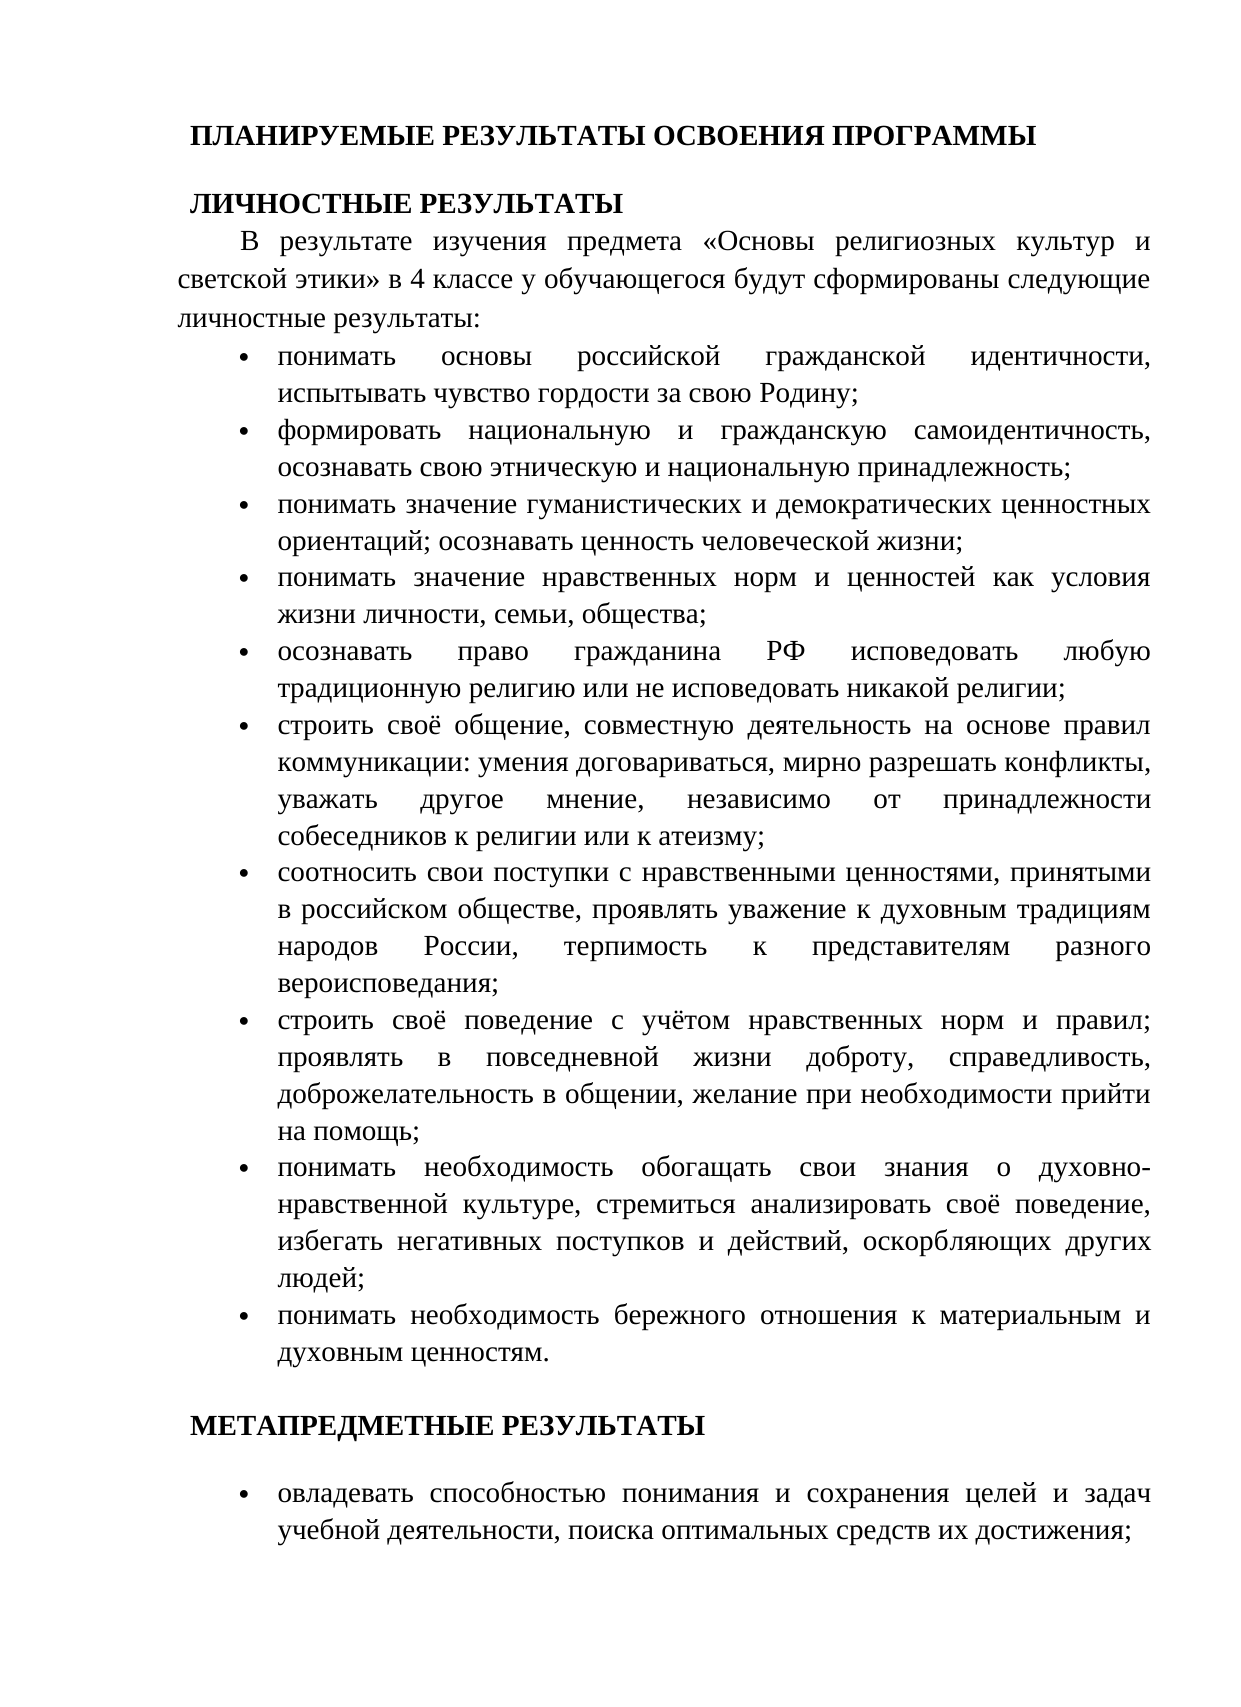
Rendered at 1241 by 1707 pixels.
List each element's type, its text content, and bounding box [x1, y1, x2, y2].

text ПЛАНИРУЕМЫЕ РЕЗУЛЬТАТЫ ОСВОЕНИЯ ПРОГРАММЫ [190, 118, 1152, 152]
list формировать национальную и гражданскую самоидентичность, осознавать свою этническую и национальную принадлежность; [240, 412, 1152, 482]
list соотносить свои поступки с нравственными ценностями, принятыми в российском обществе, проявлять уважение к духовным традициям народов России, терпимость к представителям разного вероисповедания; [240, 854, 1152, 999]
list строить своё поведение с учётом нравственных норм и правил; проявлять в повседневной жизни доброту, справедливость, доброжелательность в общении, желание при необходимости прийти на помощь; [240, 1002, 1152, 1146]
text В результате изучения предмета «Основы религиозных культур и светской этики» в 4 классе у обучающегося будут сформированы следующие личностные результаты: [177, 223, 1152, 333]
list понимать основы российской гражданской идентичности, испытывать чувство гордости за свою Родину; [240, 338, 1152, 409]
list овладевать способностью понимания и сохранения целей и задач учебной деятельности, поиска оптимальных средств их достижения; [240, 1475, 1152, 1546]
list осознавать право гражданина РФ исповедовать любую традиционную религию или не исповедовать никакой ре­лигии; [240, 633, 1152, 704]
text МЕТАПРЕДМЕТНЫЕ РЕЗУЛЬТАТЫ [190, 1408, 1152, 1441]
list понимать значение нравственных норм и ценностей как условия жизни личности, семьи, общества; [240, 559, 1152, 630]
list понимать значение гуманистических и демократических ценностных ориентаций; осознавать ценность человеческой жизни; [240, 486, 1152, 556]
list строить своё общение, совместную деятельность на основе правил коммуникации: умения договариваться, мирно разрешать конфликты, уважать другое мнение, независимо от принадлежности собеседников к религии или к атеизму; [240, 707, 1152, 851]
text ЛИЧНОСТНЫЕ РЕЗУЛЬТАТЫ [190, 186, 1152, 219]
list понимать необходимость обогащать свои знания о духовно-нравственной культуре, стремиться анализировать своё поведение, избегать негативных поступков и действий, оскорб­ляющих других людей; [240, 1149, 1152, 1294]
list понимать необходимость бережного отношения к материальным и духовным ценностям. [240, 1297, 1152, 1367]
